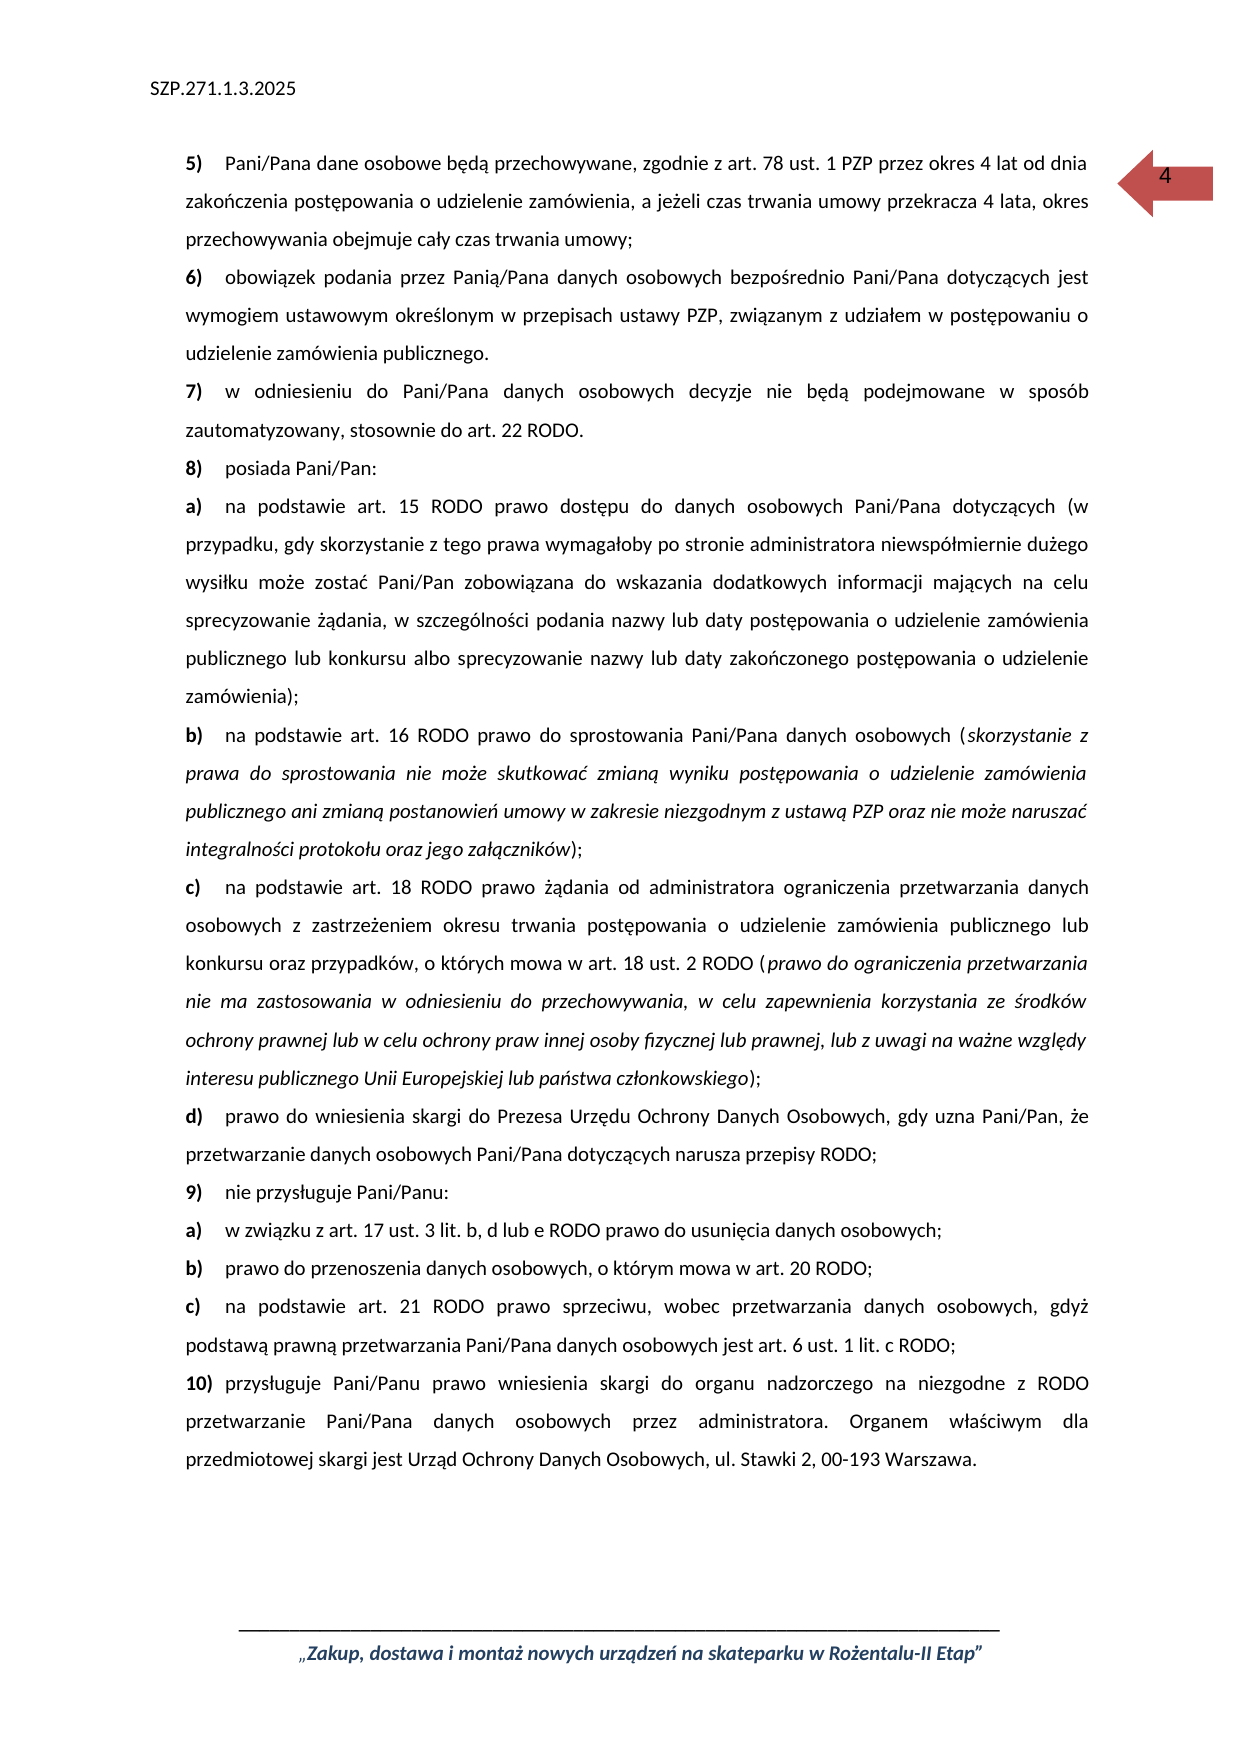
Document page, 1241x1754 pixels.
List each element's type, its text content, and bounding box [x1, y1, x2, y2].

list na podstawie art. 15 RODO prawo dostępu do danych osobowych Pani/Pana dotyczących (w przypadku, gdy skorzystanie z tego prawa wymagałoby po stronie administratora niewspółmiernie dużego wysiłku może zostać Pani/Pan zobowiązana do wskazania dodatkowych informacji mających na celu sprecyzowanie żądania, w szczególności podania nazwy lub daty postępowania o udzielenie zamówienia publicznego lub konkursu albo sprecyzowanie nazwy lub daty zakończonego postępowania o udzielenie zamówienia); [185, 493, 1090, 709]
list obowiązek podania przez Panią/Pana danych osobowych bezpośrednio Pani/Pana dotyczących jest wymogiem ustawowym określonym w przepisach ustawy PZP, związanym z udziałem w postępowaniu o udzielenie zamówienia publicznego. [185, 264, 1090, 366]
list w związku z art. 17 ust. 3 lit. b, d lub e RODO prawo do usunięcia danych osobowych; [185, 1217, 1090, 1243]
list nie przysługuje Pani/Panu: [185, 1179, 1090, 1205]
list prawo do przenoszenia danych osobowych, o którym mowa w art. 20 RODO; [185, 1256, 1090, 1281]
list przysługuje Pani/Panu prawo wniesienia skargi do organu nadzorczego na niezgodne z RODO przetwarzanie Pani/Pana danych osobowych przez administratora. Organem właściwym dla przedmiotowej skargi jest Urząd Ochrony Danych Osobowych, ul. Stawki 2, 00-193 Warszawa. [185, 1370, 1090, 1472]
list posiada Pani/Pan: [185, 455, 1090, 480]
list w odniesieniu do Pani/Pana danych osobowych decyzje nie będą podejmowane w sposób zautomatyzowany, stosownie do art. 22 RODO. [185, 379, 1090, 442]
list na podstawie art. 18 RODO prawo żądania od administratora ograniczenia przetwarzania danych osobowych z zastrzeżeniem okresu trwania postępowania o udzielenie zamówienia publicznego lub konkursu oraz przypadków, o których mowa w art. 18 ust. 2 RODO (prawo do ograniczenia przetwarzania nie ma zastosowania w odniesieniu do przechowywania, w celu zapewnienia korzystania ze środków ochrony prawnej lub w celu ochrony praw innej osoby fizycznej lub prawnej, lub z uwagi na ważne względy interesu publicznego Unii Europejskiej lub państwa członkowskiego); [185, 874, 1090, 1090]
list Pani/Pana dane osobowe będą przechowywane, zgodnie z art. 78 ust. 1 PZP przez okres 4 lat od dnia zakończenia postępowania o udzielenie zamówienia, a jeżeli czas trwania umowy przekracza 4 lata, okres przechowywania obejmuje cały czas trwania umowy; [185, 150, 1090, 252]
list na podstawie art. 16 RODO prawo do sprostowania Pani/Pana danych osobowych (skorzystanie z prawa do sprostowania nie może skutkować zmianą wyniku postępowania o udzielenie zamówienia publicznego ani zmianą postanowień umowy w zakresie niezgodnym z ustawą PZP oraz nie może naruszać integralności protokołu oraz jego załączników); [185, 722, 1090, 862]
list prawo do wniesienia skargi do Prezesa Urzędu Ochrony Danych Osobowych, gdy uzna Pani/Pan, że przetwarzanie danych osobowych Pani/Pana dotyczących narusza przepisy RODO; [185, 1103, 1090, 1167]
list na podstawie art. 21 RODO prawo sprzeciwu, wobec przetwarzania danych osobowych, gdyż podstawą prawną przetwarzania Pani/Pana danych osobowych jest art. 6 ust. 1 lit. c RODO; [185, 1294, 1090, 1357]
